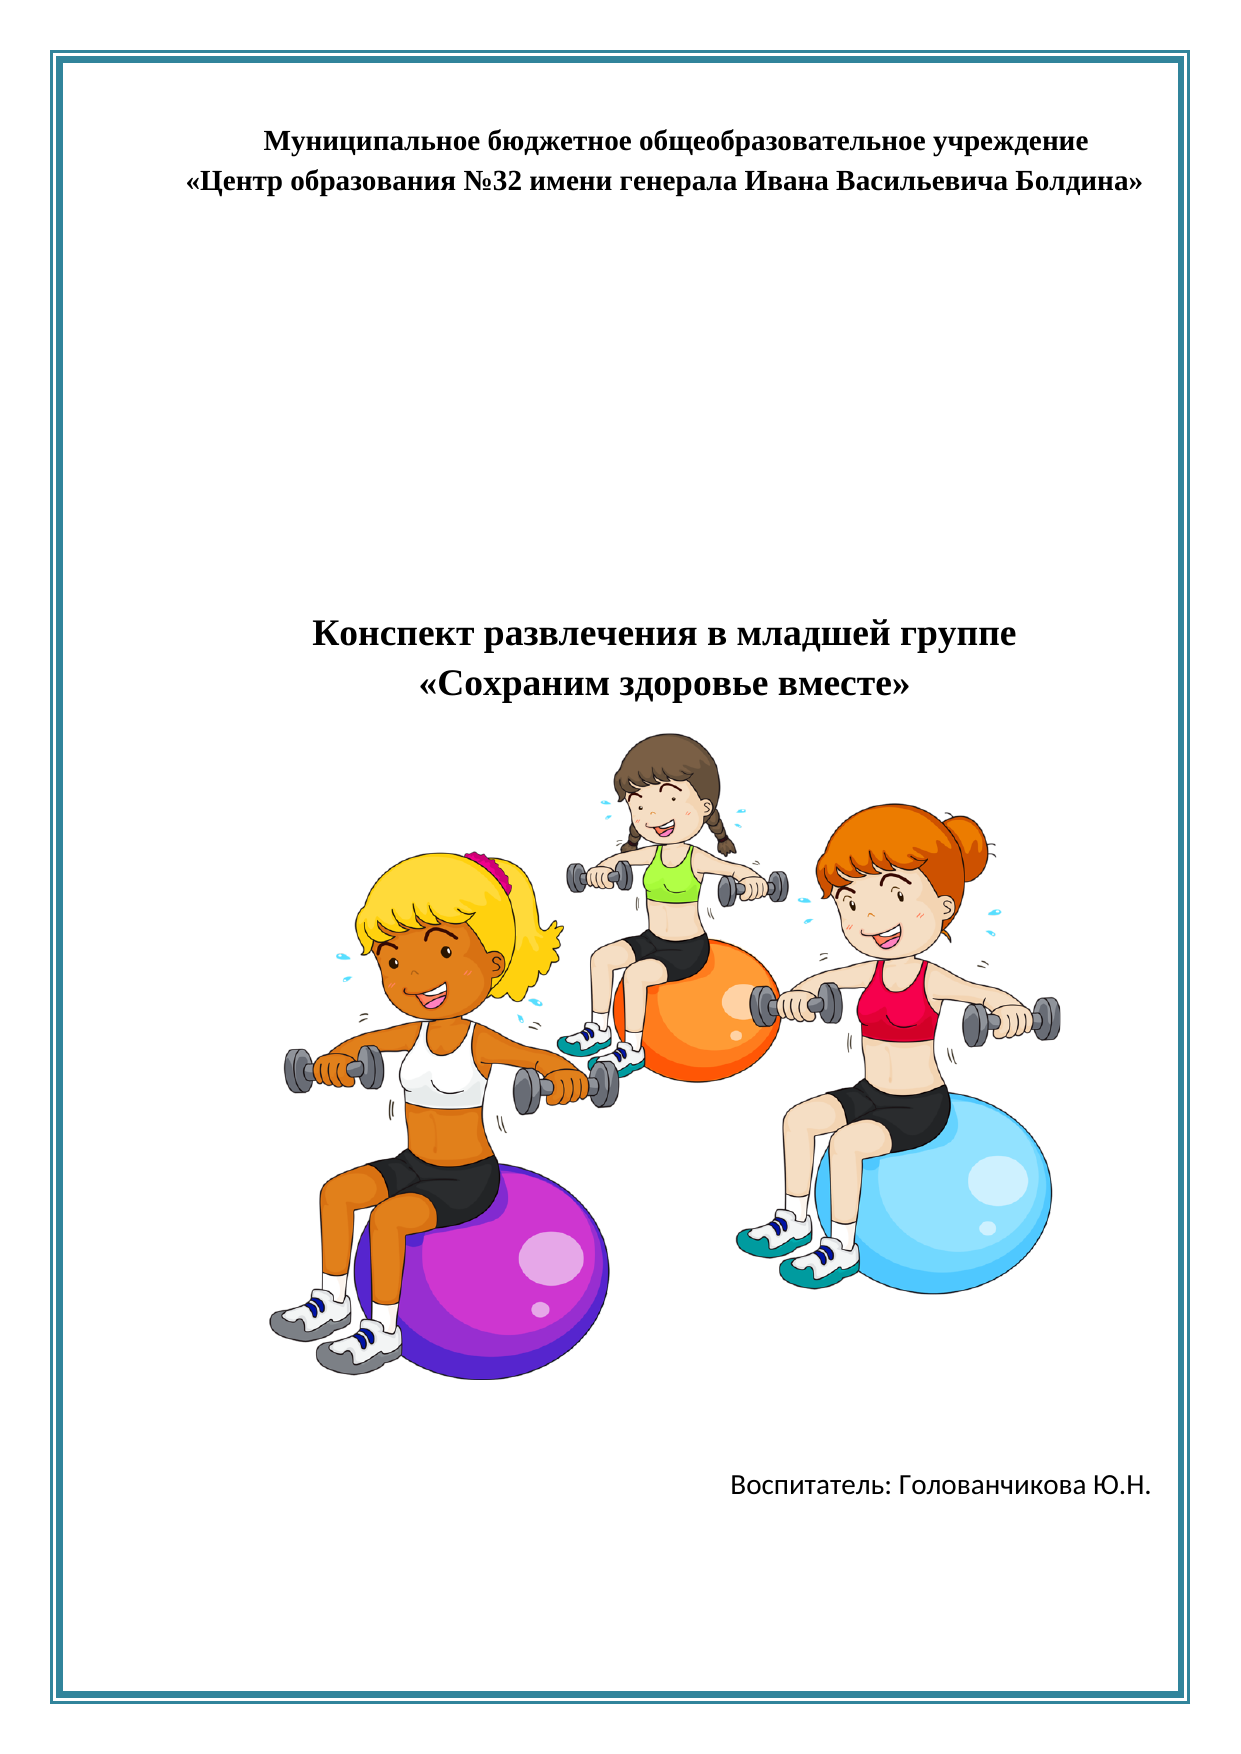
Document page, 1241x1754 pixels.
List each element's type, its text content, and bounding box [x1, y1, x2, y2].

text Конспект развлечения в младшей группе «Сохраним здоровье вместе» [177, 610, 1152, 703]
picture [268, 730, 1061, 1380]
text «Центр образования №32 имени генерала Ивана Васильевича Болдина» [177, 163, 1152, 196]
text Воспитатель: Голованчикова Ю.Н. [177, 1466, 1152, 1502]
text Муниципальное бюджетное общеобразовательное учреждение [177, 123, 1152, 157]
